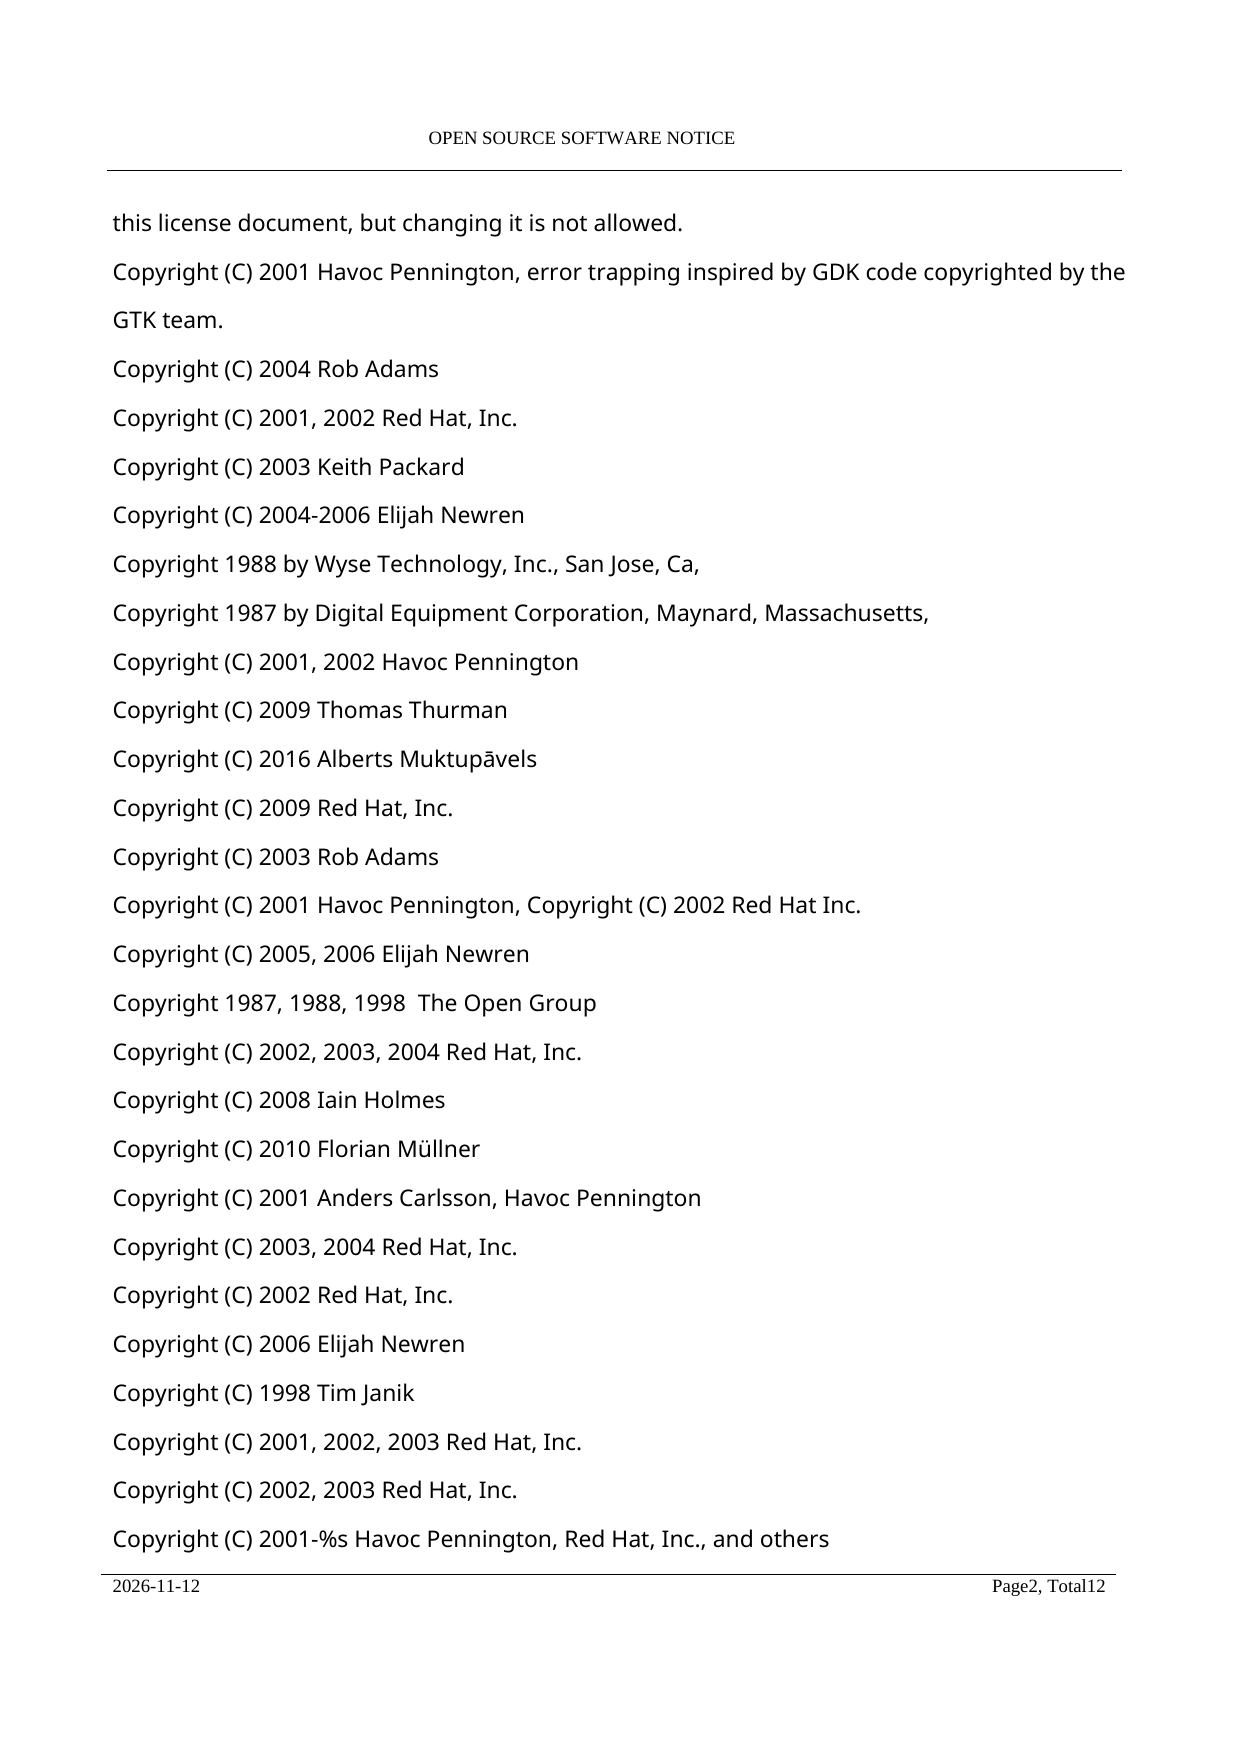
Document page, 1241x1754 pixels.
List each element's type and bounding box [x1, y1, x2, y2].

text [112, 206, 1128, 1555]
